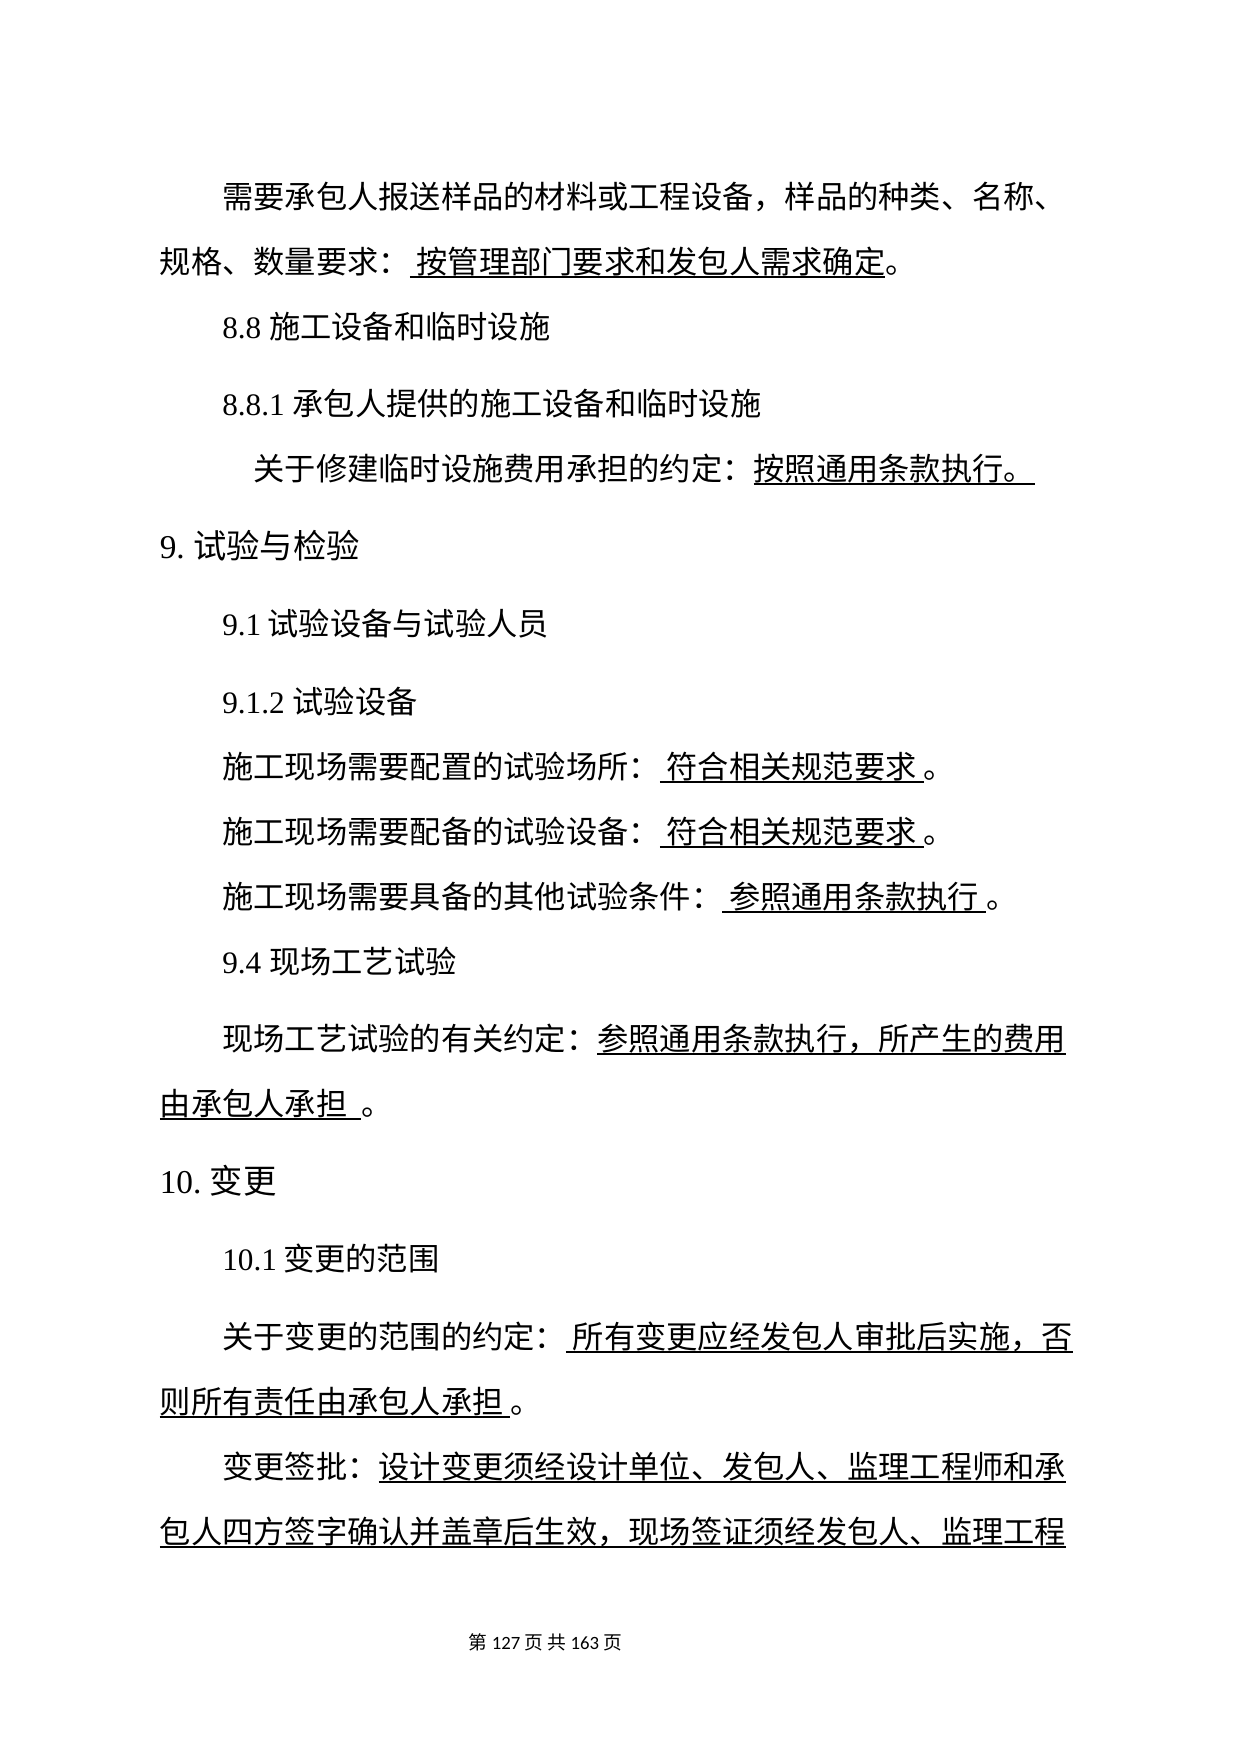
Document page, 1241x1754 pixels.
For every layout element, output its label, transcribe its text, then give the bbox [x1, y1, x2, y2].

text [159, 1432, 1078, 1562]
text 施工现场需要具备的其他试验条件： 参照通用条款执行 。 [159, 862, 1078, 927]
text 10. 变更 [159, 1147, 1078, 1212]
text 关于修建临时设施费用承担的约定：按照通用条款执行。 [159, 434, 1078, 499]
text 9. 试验与检验 [159, 512, 1078, 577]
text 施工现场需要配备的试验设备： 符合相关规范要求 。 [159, 797, 1078, 862]
text 10.1变更的范围 [159, 1224, 1078, 1289]
text 9.1试验设备与试验人员 [159, 589, 1078, 654]
text 8.8 施工设备和临时设施 [159, 292, 1078, 357]
text 施工现场需要配置的试验场所： 符合相关规范要求 。 [159, 732, 1078, 797]
text 现场工艺试验的有关约定：参照通用条款执行，所产生的费用由承包人承担 。 [159, 1004, 1078, 1134]
text 9.1.2 试验设备 [159, 667, 1078, 732]
text 8.8.1 承包人提供的施工设备和临时设施 [159, 369, 1078, 434]
text 9.4 现场工艺试验 [159, 927, 1078, 992]
text 关于变更的范围的约定： 所有变更应经发包人审批后实施，否则所有责任由承包人承担 。 [159, 1302, 1078, 1432]
text 需要承包人报送样品的材料或工程设备，样品的种类、名称、规格、数量要求： 按管理部门要求和发包人需求确定。 [159, 162, 1078, 292]
